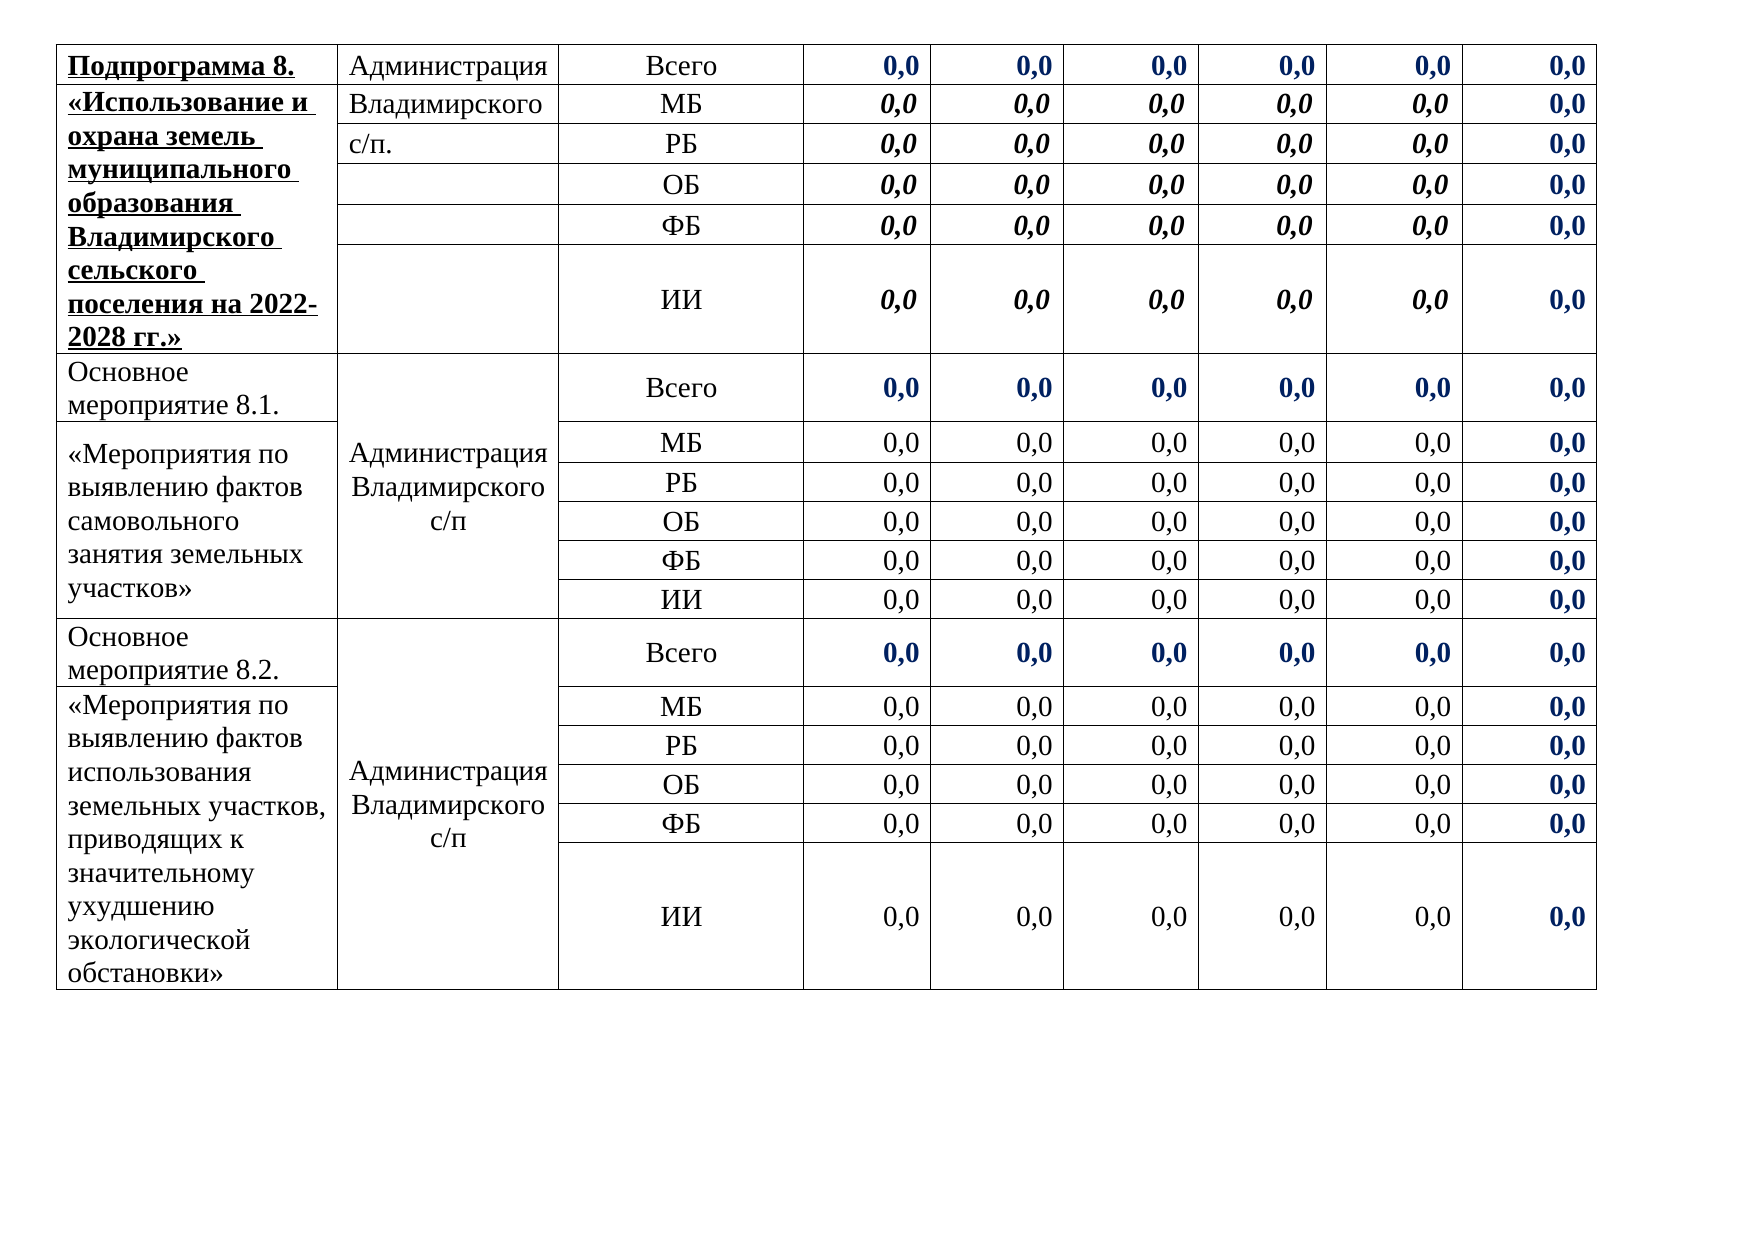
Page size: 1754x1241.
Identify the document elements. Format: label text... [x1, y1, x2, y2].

table_cell МУНИЦИПАЛЬНОЙ ПРОГРАММЫ «СОЦИАЛЬНО-ЭКОНОМИЧЕСКОЕ РАЗВИТИЕ СЕЛЬСКОГО ПОСЕЛЕНИЯ» ЗА СЧЕТ ВСЕХ ИСТОЧНИКОВ ФИНАНСИРОВАНИЯ [44, 44, 1626, 1046]
